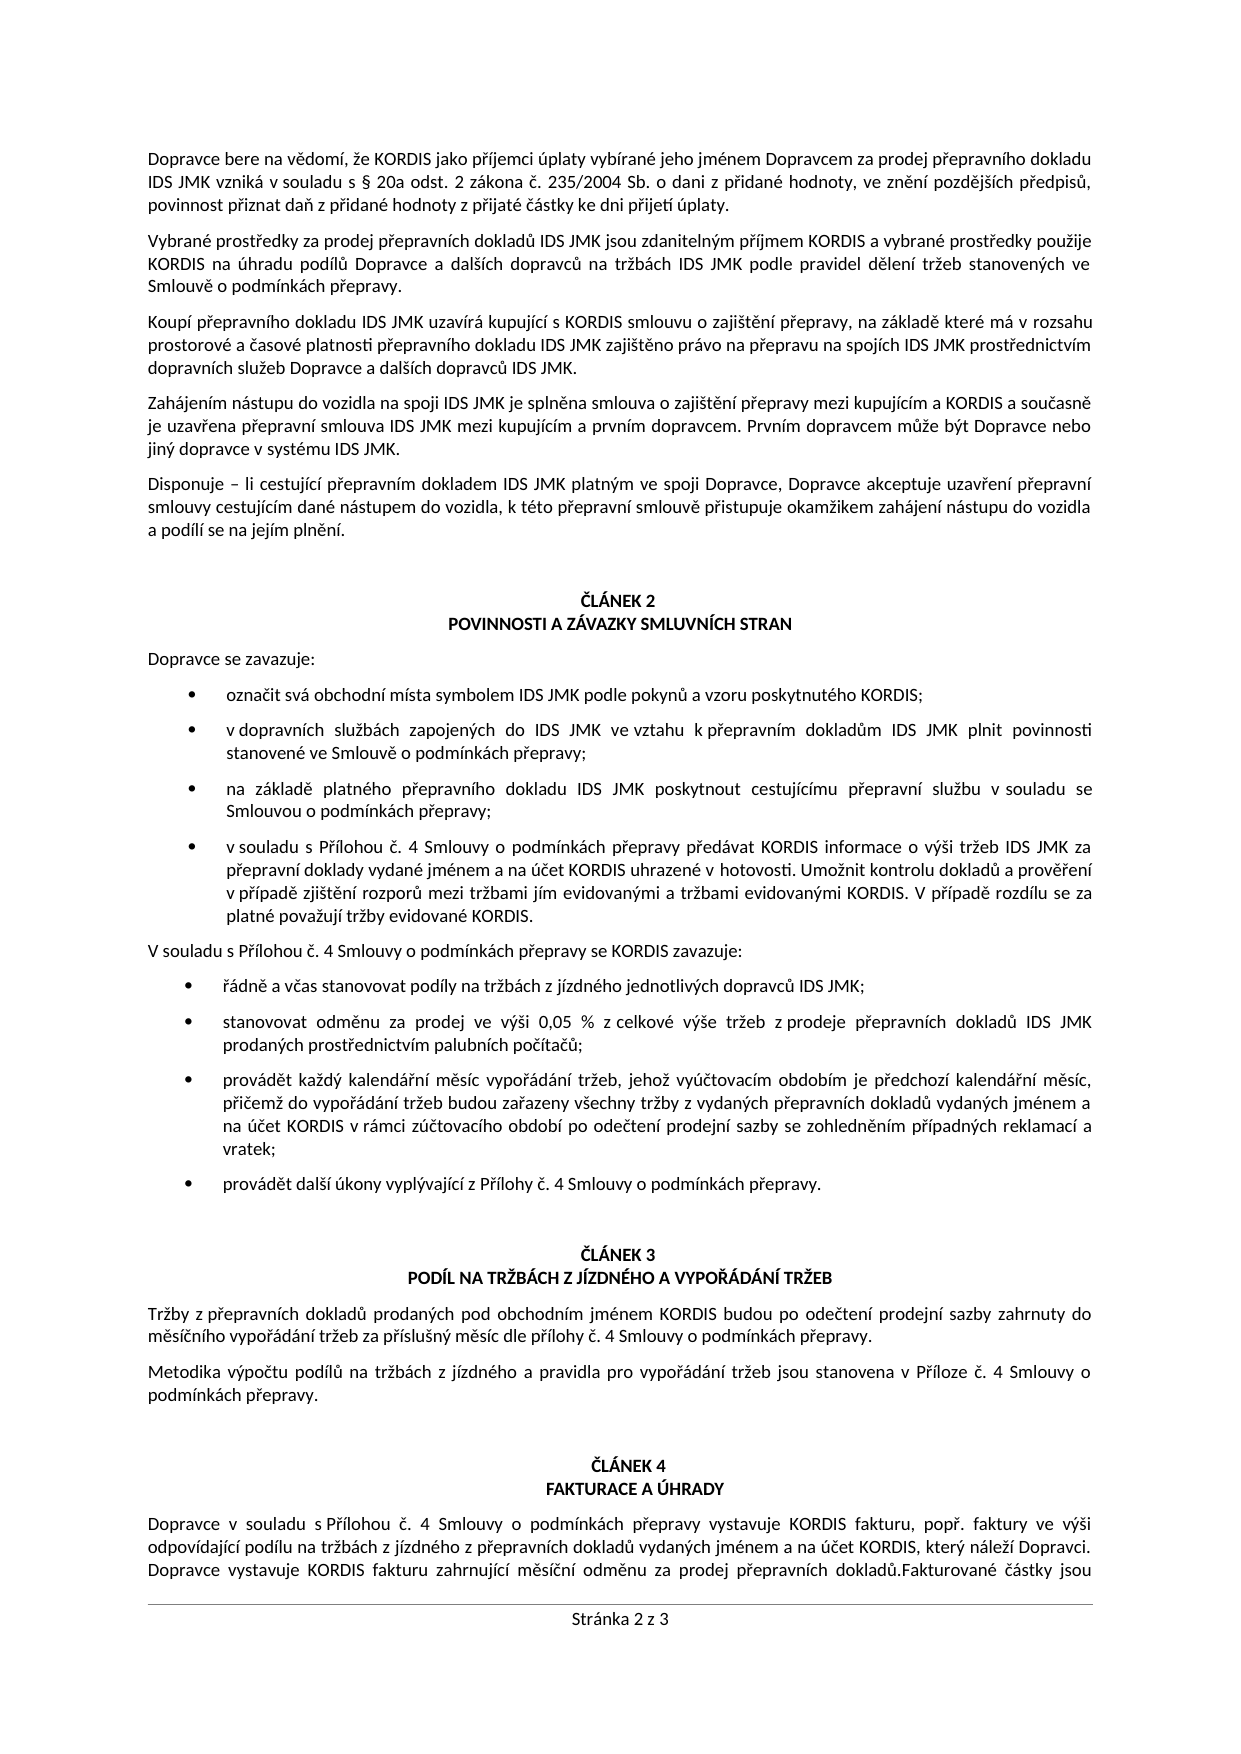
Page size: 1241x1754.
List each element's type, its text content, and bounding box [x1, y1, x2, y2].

subtitle Vybrané prostředky za prodej přepravních dokladů IDS JMK jsou zdanitelným příjmem KORDIS a vybrané prostředky použije KORDIS na úhradu podílů Dopravce a dalších dopravců na tržbách IDS JMK podle pravidel dělení tržeb stanovených ve Smlouvě o podmínkách přepravy. [148, 229, 1093, 298]
subtitle Tržby z přepravních dokladů prodaných pod obchodním jménem KORDIS budou po odečtení prodejní sazby zahrnuty do měsíčního vypořádání tržeb za příslušný měsíc dle přílohy č. 4 Smlouvy o podmínkách přepravy. [148, 1302, 1093, 1348]
subtitle V souladu s Přílohou č. 4 Smlouvy o podmínkách přepravy se KORDIS zavazuje: [148, 939, 1093, 962]
subtitle Disponuje – li cestující přepravním dokladem IDS JMK platným ve spoji Dopravce, Dopravce akceptuje uzavření přepravní smlouvy cestujícím dané nástupem do vozidla, k této přepravní smlouvě přistupuje okamžikem zahájení nástupu do vozidla a podílí se na jejím plnění. [148, 473, 1093, 541]
subtitle v souladu s Přílohou č. 4 Smlouvy o podmínkách přepravy předávat KORDIS informace o výši tržeb IDS JMK za přepravní doklady vydané jménem a na účet KORDIS uhrazené v hotovosti. Umožnit kontrolu dokladů a prověření v případě zjištění rozporů mezi tržbami jím evidovanými a tržbami evidovanými KORDIS. V případě rozdílu se za platné považují tržby evidované KORDIS. [188, 835, 1093, 927]
subtitle Dopravce bere na vědomí, že KORDIS jako příjemci úplaty vybírané jeho jménem Dopravcem za prodej přepravního dokladu IDS JMK vzniká v souladu s § 20a odst. 2 zákona č. 235/2004 Sb. o dani z přidané hodnoty, ve znění pozdějších předpisů, povinnost přiznat daň z přidané hodnoty z přijaté částky ke dni přijetí úplaty. [148, 148, 1093, 216]
subtitle na základě platného přepravního dokladu IDS JMK poskytnout cestujícímu přepravní službu v souladu se Smlouvou o podmínkách přepravy; [188, 777, 1093, 823]
subtitle řádně a včas stanovovat podíly na tržbách z jízdného jednotlivých dopravců IDS JMK; [185, 975, 1093, 998]
subtitle Podíl na TRŽBÁCH z jízdného A vypořádání TRŽEB [148, 1243, 1093, 1289]
subtitle stanovovat odměnu za prodej ve výši 0,05 % z celkové výše tržeb z prodeje přepravních dokladů IDS JMK prodaných prostřednictvím palubních počítačů; [185, 1010, 1093, 1056]
subtitle provádět každý kalendářní měsíc vypořádání tržeb, jehož vyúčtovacím obdobím je předchozí kalendářní měsíc, přičemž do vypořádání tržeb budou zařazeny všechny tržby z vydaných přepravních dokladů vydaných jménem a na účet KORDIS v rámci zúčtovacího období po odečtení prodejní sazby se zohledněním případných reklamací a vratek; [185, 1068, 1093, 1160]
subtitle Zahájením nástupu do vozidla na spoji IDS JMK je splněna smlouva o zajištění přepravy mezi kupujícím a KORDIS a současně je uzavřena přepravní smlouva IDS JMK mezi kupujícím a prvním dopravcem. Prvním dopravcem může být Dopravce nebo jiný dopravce v systému IDS JMK. [148, 391, 1093, 460]
subtitle Dopravce se zavazuje: [148, 648, 1093, 671]
subtitle označit svá obchodní místa symbolem IDS JMK podle pokynů a vzoru poskytnutého KORDIS; [188, 683, 1093, 706]
subtitle v dopravních službách zapojených do IDS JMK ve vztahu k přepravním dokladům IDS JMK plnit povinnosti stanovené ve Smlouvě o podmínkách přepravy; [188, 718, 1093, 764]
subtitle Metodika výpočtu podílů na tržbách z jízdného a pravidla pro vypořádání tržeb jsou stanovena v Příloze č. 4 Smlouvy o podmínkách přepravy. [148, 1360, 1093, 1406]
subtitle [148, 1512, 1093, 1581]
subtitle Fakturace a úhradY [168, 1454, 1093, 1500]
subtitle provádět další úkony vyplývající z Přílohy č. 4 Smlouvy o podmínkách přepravy. [185, 1173, 1093, 1196]
subtitle Koupí přepravního dokladu IDS JMK uzavírá kupující s KORDIS smlouvu o zajištění přepravy, na základě které má v rozsahu prostorové a časové platnosti přepravního dokladu IDS JMK zajištěno právo na přepravu na spojích IDS JMK prostřednictvím dopravních služeb Dopravce a dalších dopravců IDS JMK. [148, 310, 1093, 379]
subtitle Povinnosti a závazky smluvních stran [148, 589, 1093, 635]
